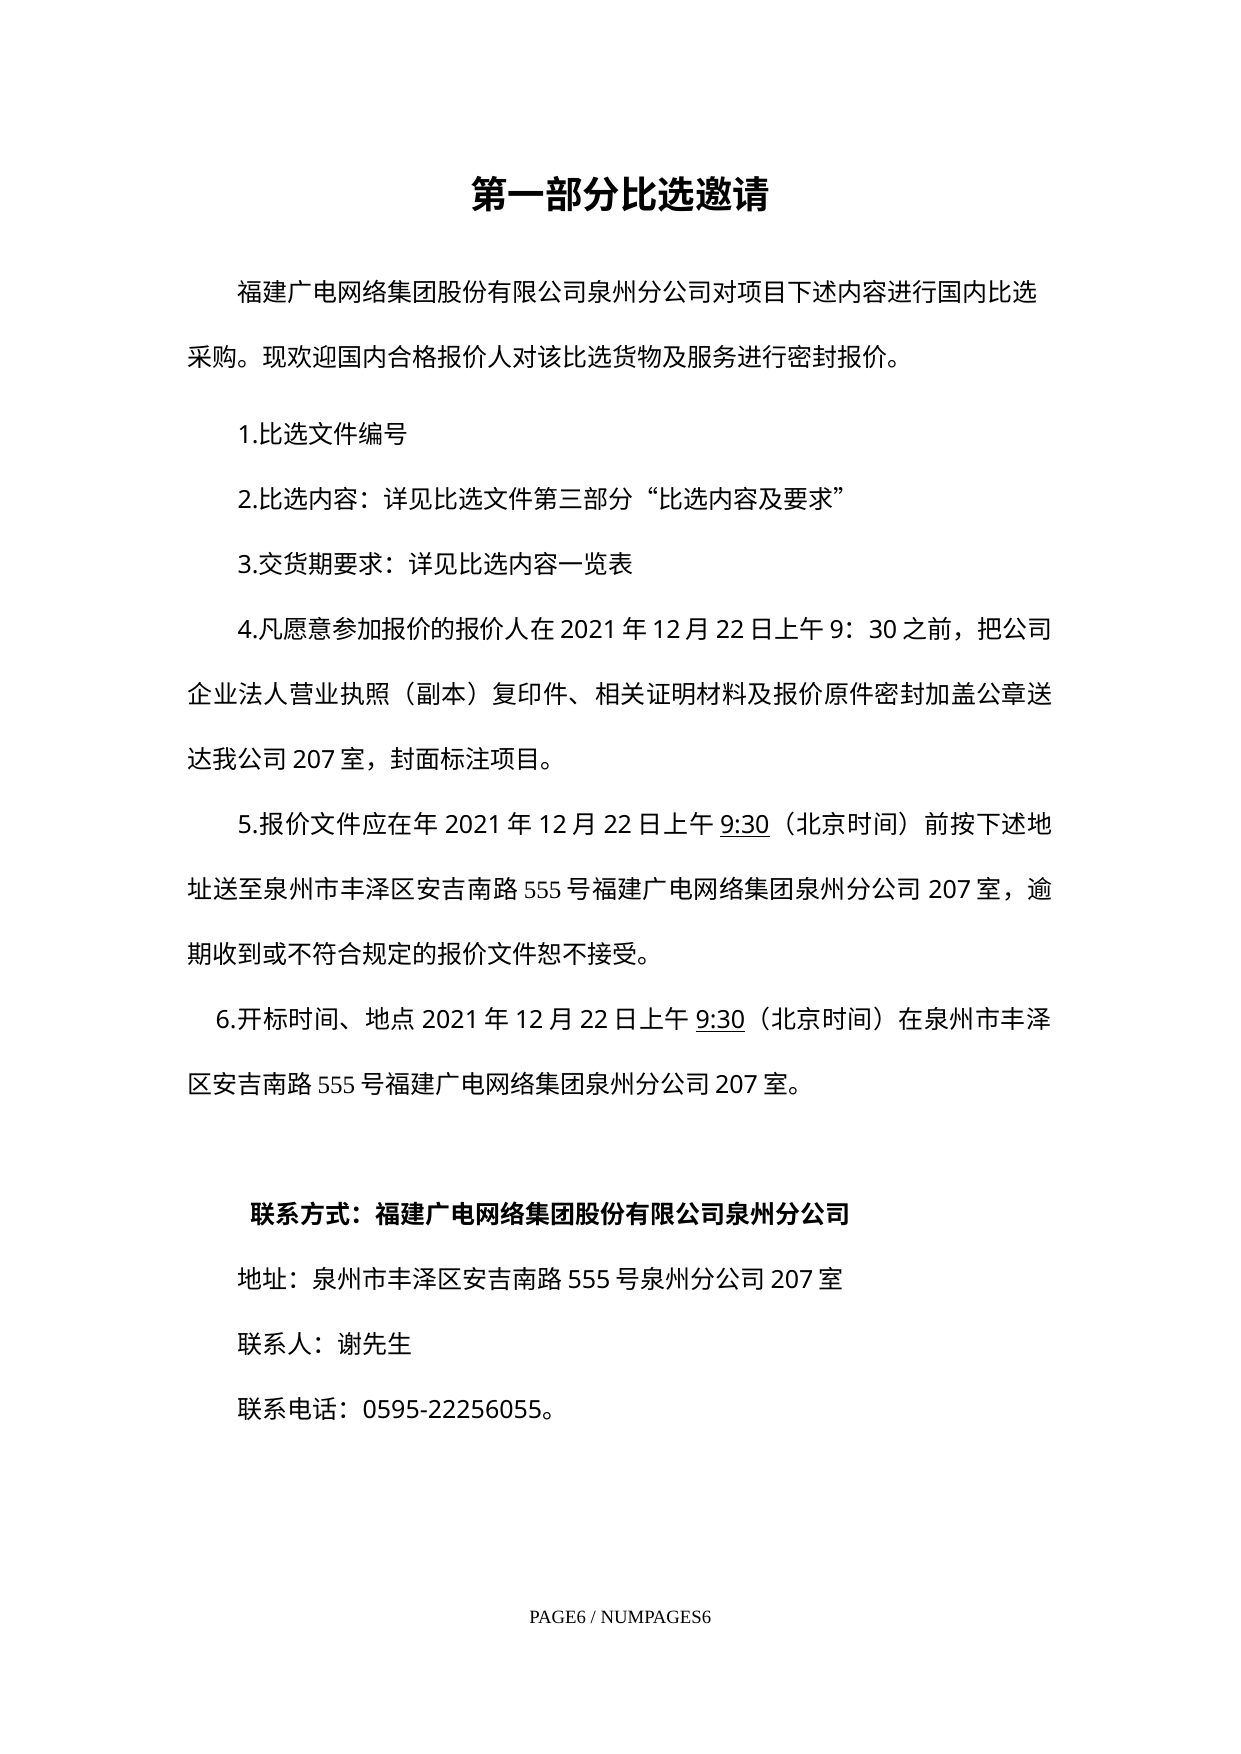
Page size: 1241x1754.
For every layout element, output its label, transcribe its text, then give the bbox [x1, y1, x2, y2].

text 联系人：谢先生 [187, 1310, 1053, 1375]
text 第一部分比选邀请 [187, 160, 1053, 225]
text 4.凡愿意参加报价的报价人在2021年12月22日上午9：30之前，把公司企业法人营业执照（副本）复印件、相关证明材料及报价原件密封加盖公章送达我公司207室，封面标注项目。 [187, 595, 1053, 790]
text 地址：泉州市丰泽区安吉南路555号泉州分公司207室 [187, 1245, 1053, 1310]
text 5.报价文件应在年2021年12月22日上午9:30（北京时间）前按下述地址送至泉州市丰泽区安吉南路555号福建广电网络集团泉州分公司207室，逾期收到或不符合规定的报价文件恕不接受。 [187, 790, 1053, 985]
text 联系方式：福建广电网络集团股份有限公司泉州分公司 [187, 1180, 1053, 1245]
text 2.比选内容：详见比选文件第三部分“比选内容及要求” [187, 465, 1053, 530]
text 福建广电网络集团股份有限公司泉州分公司对项目下述内容进行国内比选采购。现欢迎国内合格报价人对该比选货物及服务进行密封报价。 [187, 258, 1053, 388]
text 6.开标时间、地点2021年12月22日上午9:30（北京时间）在泉州市丰泽区安吉南路555号福建广电网络集团泉州分公司207室。 [187, 985, 1053, 1115]
text 联系电话：0595-22256055。 [187, 1375, 1053, 1440]
text 3.交货期要求：详见比选内容一览表 [187, 530, 1053, 595]
text 1.比选文件编号 [187, 400, 1053, 465]
